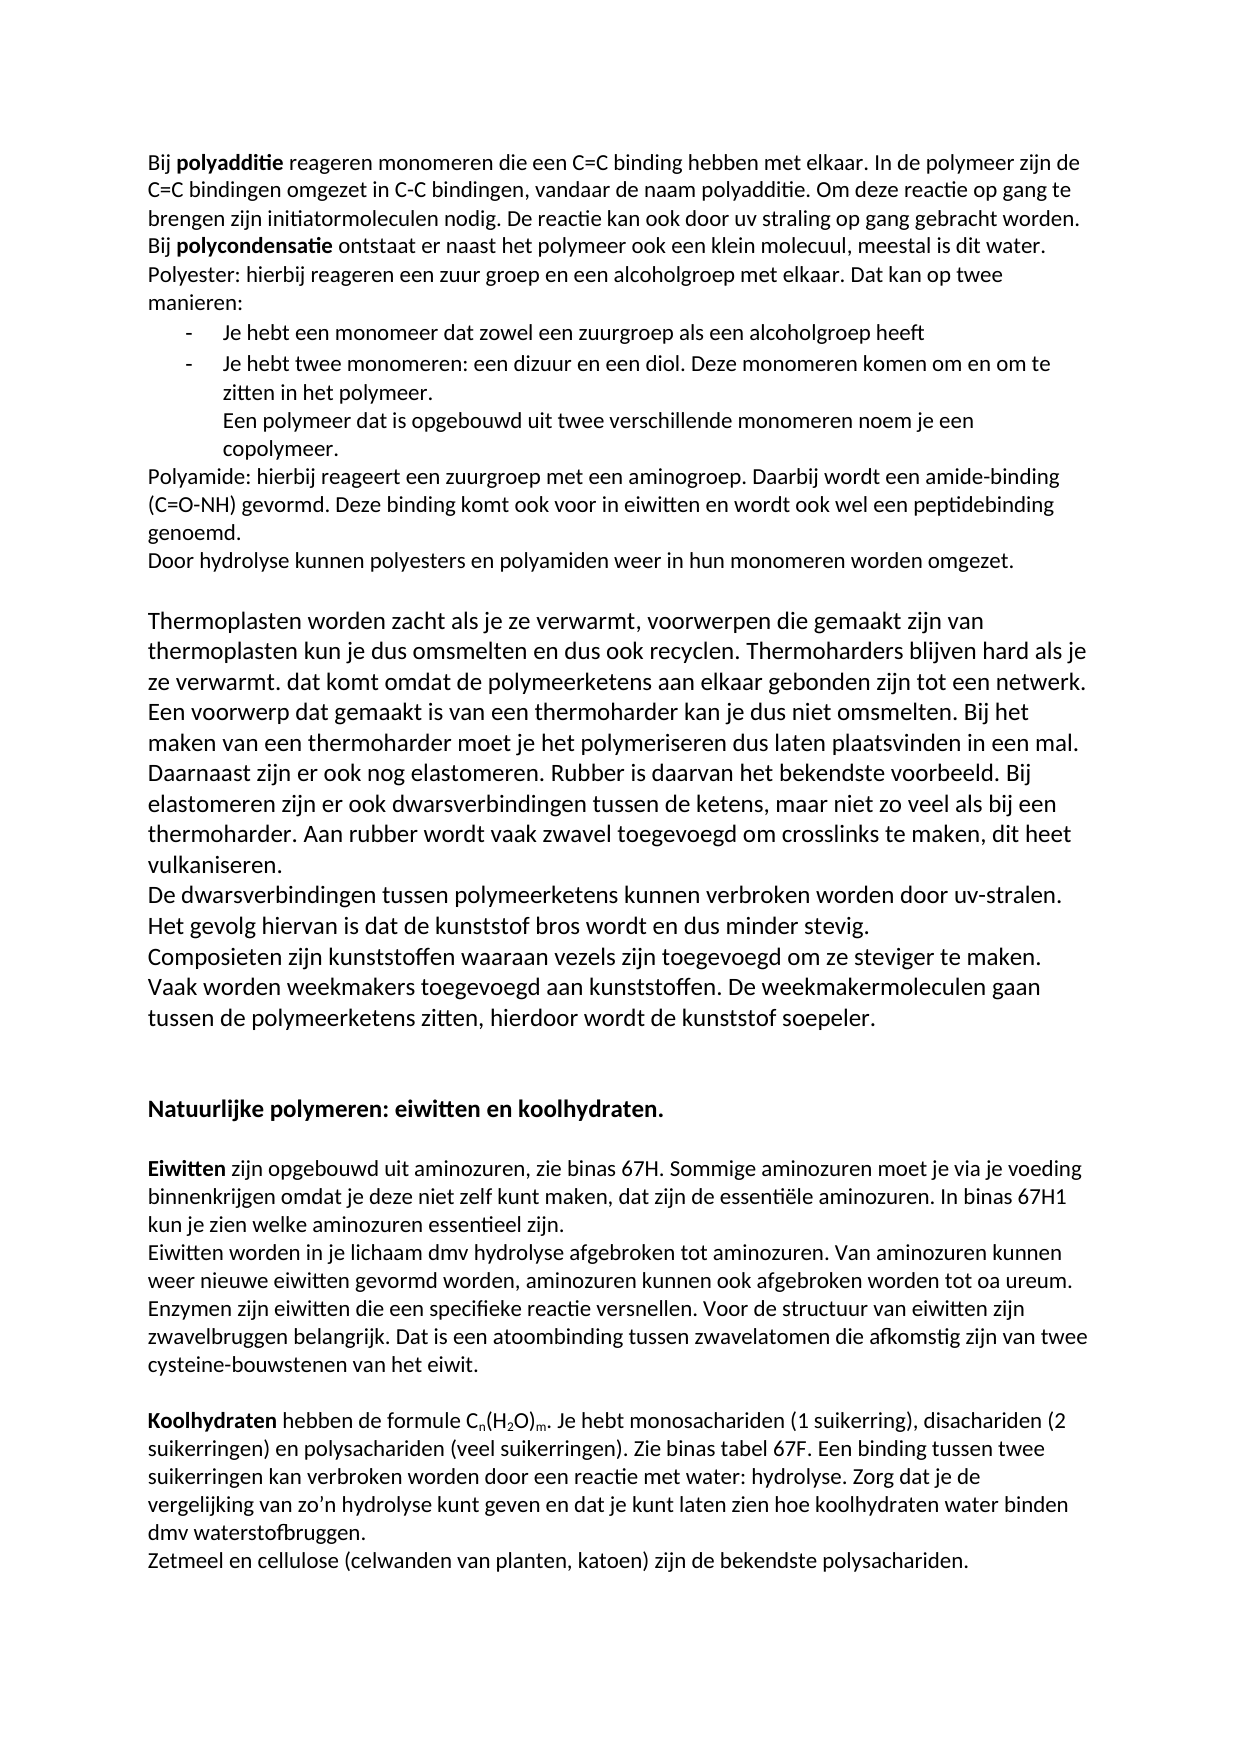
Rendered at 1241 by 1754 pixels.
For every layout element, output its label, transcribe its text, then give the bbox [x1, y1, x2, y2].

text Polyamide: hierbij reageert een zuurgroep met een aminogroep. Daarbij wordt een amide-binding (C=O-NH) gevormd. Deze binding komt ook voor in eiwitten en wordt ook wel een peptidebinding genoemd. [148, 462, 1093, 546]
text Bij polyadditie reageren monomeren die een C=C binding hebben met elkaar. In de polymeer zijn de C=C bindingen omgezet in C-C bindingen, vandaar de naam polyadditie. Om deze reactie op gang te brengen zijn initiatormoleculen nodig. De reactie kan ook door uv straling op gang gebracht worden. [148, 148, 1093, 232]
text Een polymeer dat is opgebouwd uit twee verschillende monomeren noem je een copolymeer. [223, 406, 1093, 462]
text Vaak worden weekmakers toegevoegd aan kunststoffen. De weekmakermoleculen gaan tussen de polymeerketens zitten, hierdoor wordt de kunststof soepeler. [148, 971, 1093, 1032]
text Eiwitten zijn opgebouwd uit aminozuren, zie binas 67H. Sommige aminozuren moet je via je voeding binnenkrijgen omdat je deze niet zelf kunt maken, dat zijn de essentiële aminozuren. In binas 67H1 kun je zien welke aminozuren essentieel zijn. [148, 1154, 1093, 1238]
text Door hydrolyse kunnen polyesters en polyamiden weer in hun monomeren worden omgezet. [148, 546, 1093, 574]
text Eiwitten worden in je lichaam dmv hydrolyse afgebroken tot aminozuren. Van aminozuren kunnen weer nieuwe eiwitten gevormd worden, aminozuren kunnen ook afgebroken worden tot oa ureum. Enzymen zijn eiwitten die een specifieke reactie versnellen. Voor de structuur van eiwitten zijn zwavelbruggen belangrijk. Dat is een atoombinding tussen zwavelatomen die afkomstig zijn van twee cysteine-bouwstenen van het eiwit. [148, 1238, 1093, 1378]
text Polyester: hierbij reageren een zuur groep en een alcoholgroep met elkaar. Dat kan op twee manieren: [148, 260, 1093, 316]
text Composieten zijn kunststoffen waaraan vezels zijn toegevoegd om ze steviger te maken. [148, 941, 1093, 971]
text Thermoplasten worden zacht als je ze verwarmt, voorwerpen die gemaakt zijn van thermoplasten kun je dus omsmelten en dus ook recyclen. Thermoharders blijven hard als je ze verwarmt. dat komt omdat de polymeerketens aan elkaar gebonden zijn tot een netwerk. Een voorwerp dat gemaakt is van een thermoharder kan je dus niet omsmelten. Bij het maken van een thermoharder moet je het polymeriseren dus laten plaatsvinden in een mal. [148, 605, 1093, 757]
text De dwarsverbindingen tussen polymeerketens kunnen verbroken worden door uv-stralen. Het gevolg hiervan is dat de kunststof bros wordt en dus minder stevig. [148, 879, 1093, 941]
text Koolhydraten hebben de formule Cn(H2O)m. Je hebt monosachariden (1 suikerring), disachariden (2 suikerringen) en polysachariden (veel suikerringen). Zie binas tabel 67F. Een binding tussen twee suikerringen kan verbroken worden door een reactie met water: hydrolyse. Zorg dat je de vergelijking van zo’n hydrolyse kunt geven en dat je kunt laten zien hoe koolhydraten water binden dmv waterstofbruggen. [148, 1406, 1093, 1547]
text Bij polycondensatie ontstaat er naast het polymeer ook een klein molecuul, meestal is dit water. [148, 232, 1093, 260]
text Daarnaast zijn er ook nog elastomeren. Rubber is daarvan het bekendste voorbeeld. Bij elastomeren zijn er ook dwarsverbindingen tussen de ketens, maar niet zo veel als bij een thermoharder. Aan rubber wordt vaak zwavel toegevoegd om crosslinks te maken, dit heet vulkaniseren. [148, 757, 1093, 879]
text Natuurlijke polymeren: eiwitten en koolhydraten. [148, 1093, 1093, 1124]
text Zetmeel en cellulose (celwanden van planten, katoen) zijn de bekendste polysachariden. [148, 1547, 1093, 1574]
list Je hebt twee monomeren: een dizuur en een diol. Deze monomeren komen om en om te zitten in het polymeer. [185, 347, 1093, 406]
list Je hebt een monomeer dat zowel een zuurgroep als een alcoholgroep heeft [185, 316, 1093, 347]
